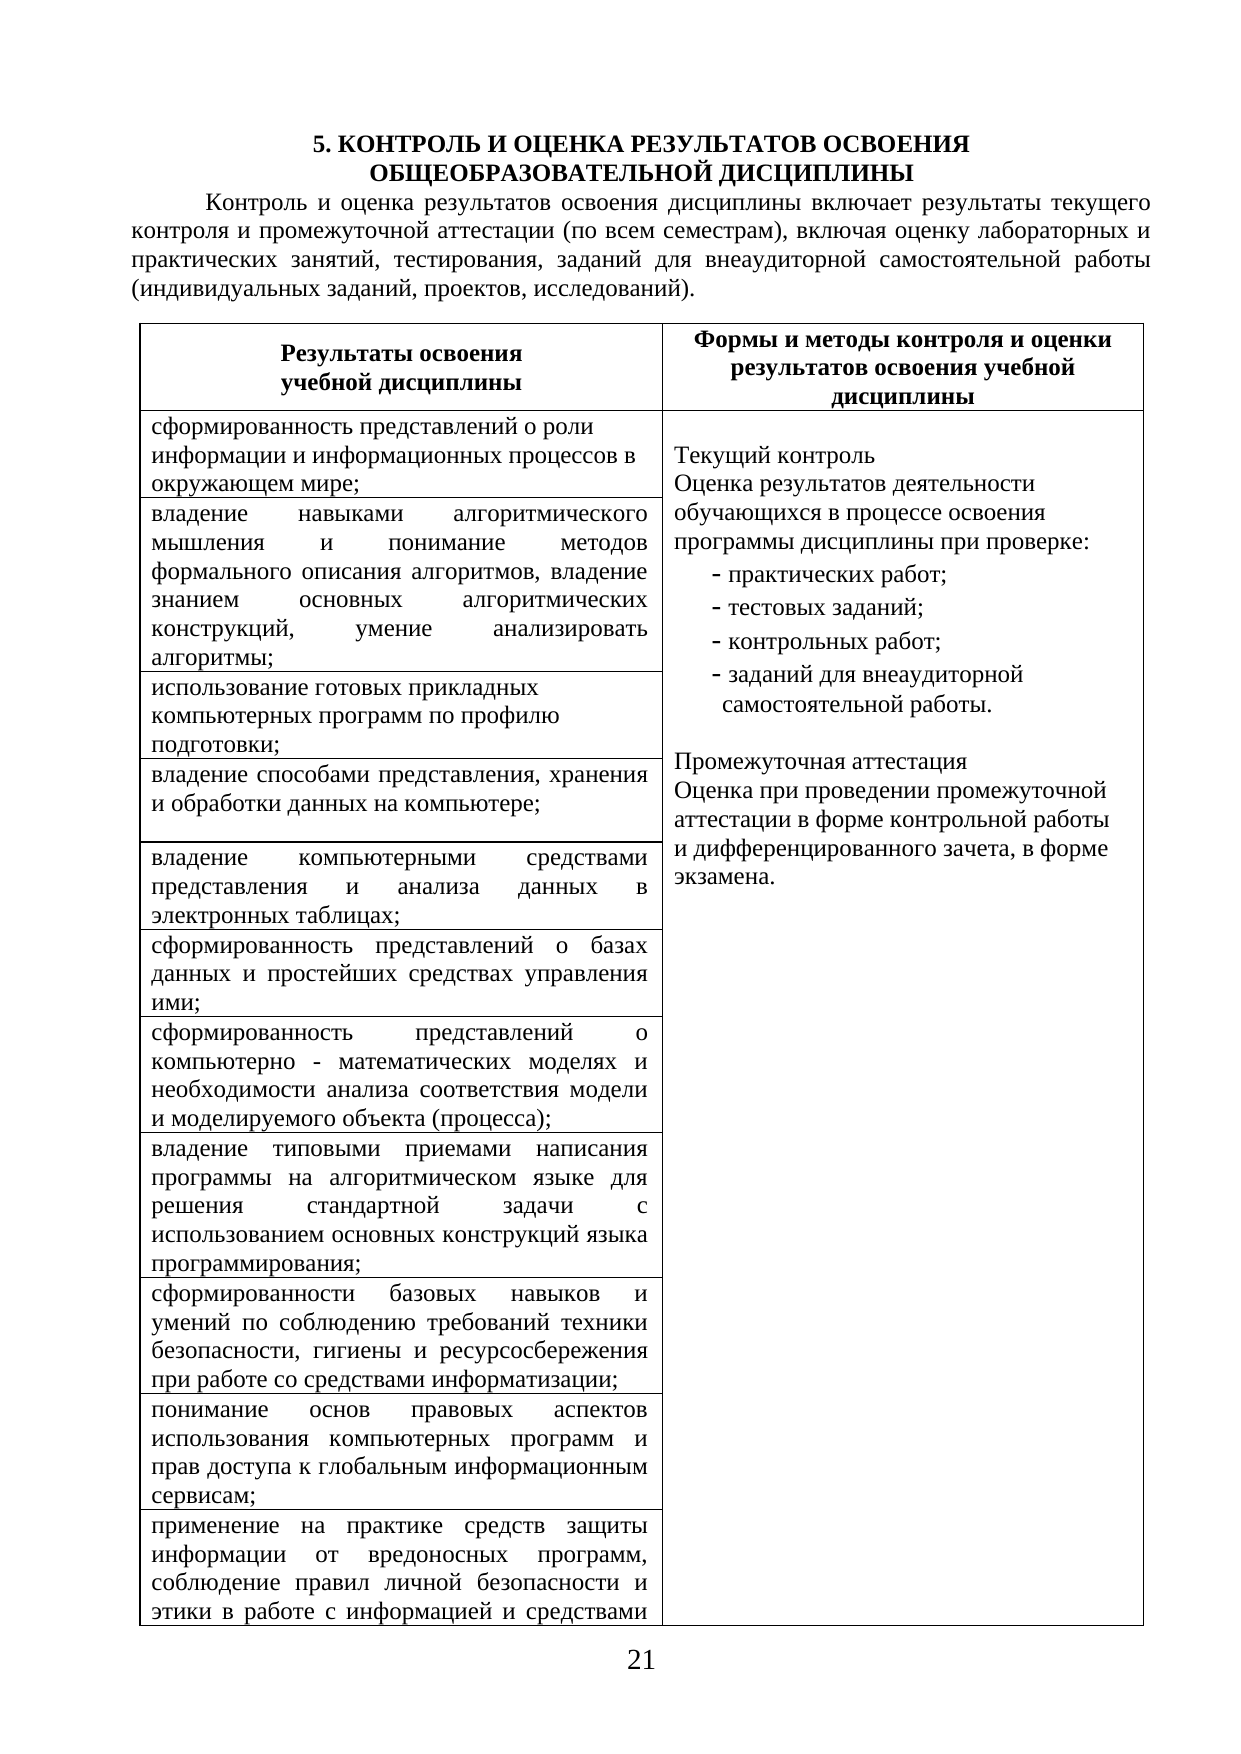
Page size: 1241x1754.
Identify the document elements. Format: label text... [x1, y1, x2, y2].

table_cell владение способами представления, хранения и обработки данных на компьютере; [141, 759, 662, 841]
table_cell использование готовых прикладных компьютерных программ по профилю подготовки; [141, 672, 662, 758]
table_cell сформированность представлений о базах данных и простейших средствах управления ими; [141, 930, 662, 1016]
table_cell владение типовыми приемами написания программы на алгоритмическом языке для решения стандартной задачи с использованием основных конструкций языка программирования; [141, 1133, 662, 1277]
table_cell владение навыками алгоритмического мышления и понимание методов формального описания алгоритмов, владение знанием основных алгоритмических конструкций, умение анализировать алгоритмы; [141, 498, 662, 671]
table_header Результаты освоения учебной дисциплины [141, 324, 662, 410]
table_cell сформированность представлений о роли информации и информационных процессов в окружающем мире; [141, 411, 662, 497]
table_cell сформированность представлений о компьютерно - математических моделях и необходимости анализа соответствия модели и моделируемого объекта (процесса); [141, 1017, 662, 1132]
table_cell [141, 1510, 662, 1625]
text ОБЩЕОБРАЗОВАТЕЛЬНОЙ ДИСЦИПЛИНЫ [131, 158, 1152, 187]
table_cell Текущий контроль Оценка результатов деятельности обучающихся в процессе освоения программы дисциплины при проверке: практических работ; тестовых заданий; контрольных работ; заданий для внеаудиторной самостоятельной работы. Промежуточная аттестация Оценка при проведении промежуточной аттестации в форме контрольной работы и дифференцированного зачета, в форме экзамена. [663, 411, 1143, 1625]
text Контроль и оценка результатов освоения дисциплины включает результаты текущего контроля и промежуточной аттестации (по всем семестрам), включая оценку лабораторных и практических занятий, тестирования, заданий для внеаудиторной самостоятельной работы (индивидуальных заданий, проектов, исследований). [131, 187, 1152, 302]
text 5. КОНТРОЛЬ И ОЦЕНКА РЕЗУЛЬТАТОВ ОСВОЕНИЯ [131, 129, 1152, 158]
table_cell понимание основ правовых аспектов использования компьютерных программ и прав доступа к глобальным информационным сервисам; [141, 1394, 662, 1509]
table_cell владение компьютерными средствами представления и анализа данных в электронных таблицах; [141, 843, 662, 929]
table_cell сформированности базовых навыков и умений по соблюдению требований техники безопасности, гигиены и ресурсосбережения при работе со средствами информатизации; [141, 1278, 662, 1393]
table_header Формы и методы контроля и оценки результатов освоения учебной дисциплины [663, 324, 1143, 410]
